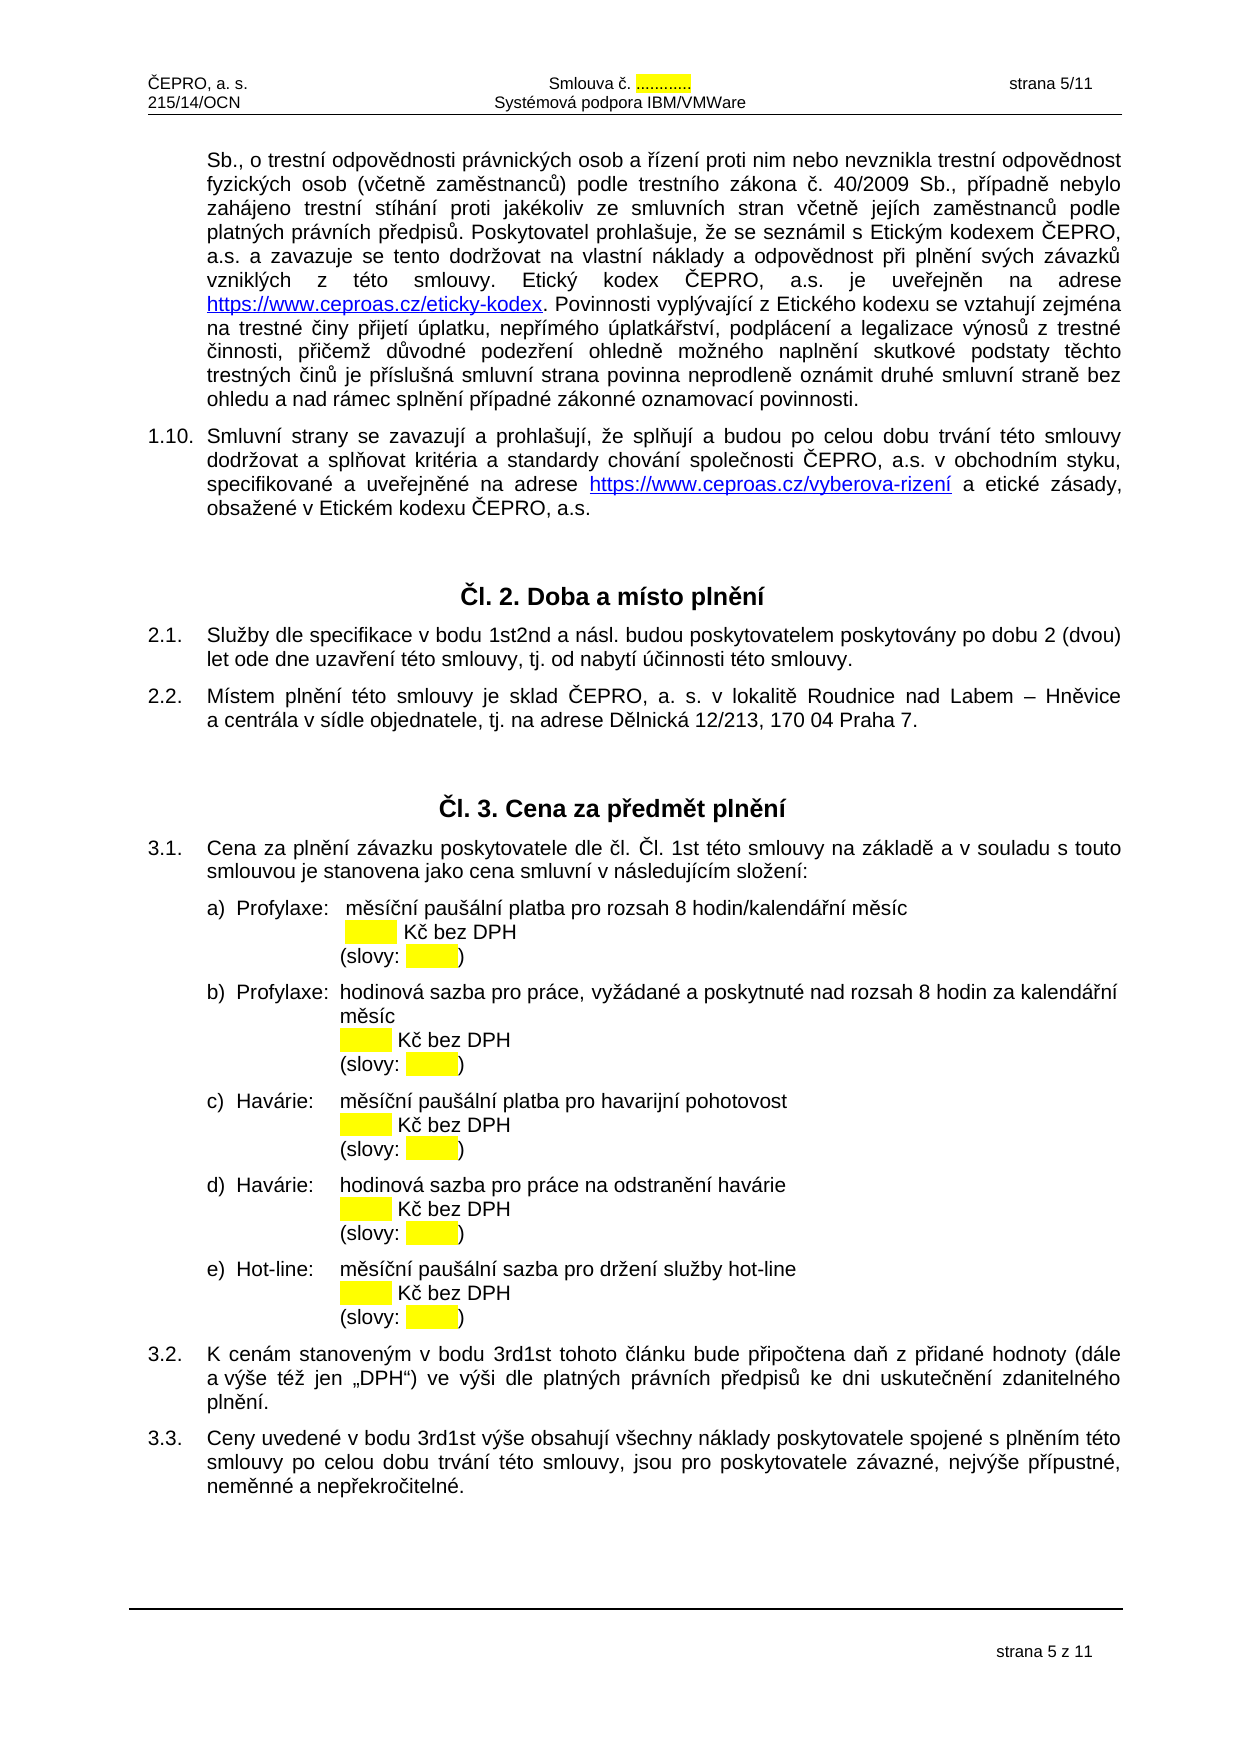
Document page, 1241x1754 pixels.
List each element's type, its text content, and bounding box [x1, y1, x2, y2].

text Cena za plnění závazku poskytovatele dle čl. Čl. 1 této smlouvy na základě a v souladu s touto smlouvou je stanovena jako cena smluvní v následujícím složení: [148, 835, 1122, 883]
list Havárie: měsíční paušální platba pro havarijní pohotovost Kč bez DPH (slovy: ) [207, 1088, 1122, 1160]
text K cenám stanoveným v bodu 3.1 tohoto článku bude připočtena daň z přidané hodnoty (dále a výše též jen „DPH“) ve výši dle platných právních předpisů ke dni uskutečnění zdanitelného plnění. [148, 1342, 1122, 1413]
text Služby dle specifikace v bodu 1.2 a násl. budou poskytovatelem poskytovány po dobu 2 (dvou) let ode dne uzavření této smlouvy, tj. od nabytí účinnosti této smlouvy. [148, 623, 1122, 671]
text Smluvní strany se zavazují a prohlašují, že splňují a budou po celou dobu trvání této smlouvy dodržovat a splňovat kritéria a standardy chování společnosti ČEPRO, a.s. v obchodním styku, specifikované a uveřejněné na adrese https://www.ceproas.cz/vyberova-rizení a etické zásady, obsažené v Etickém kodexu ČEPRO, a.s. [148, 424, 1122, 519]
text Místem plnění této smlouvy je sklad ČEPRO, a. s. v lokalitě Roudnice nad Labem – Hněvice a centrála v sídle objednatele, tj. na adrese Dělnická 12/213, 170 04 Praha 7. [148, 684, 1122, 732]
list Hot-line: měsíční paušální sazba pro držení služby hot-line Kč bez DPH (slovy: ) [207, 1257, 1122, 1329]
text Doba a místo plnění [102, 582, 1122, 611]
list Profylaxe: měsíční paušální platba pro rozsah 8 hodin/kalendářní měsíc Kč bez DPH (slovy: ) [207, 896, 1122, 968]
list Profylaxe: hodinová sazba pro práce, vyžádané a poskytnuté nad rozsah 8 hodin za kalendářní měsíc Kč bez DPH (slovy: ) [207, 980, 1122, 1076]
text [148, 148, 1122, 411]
text Cena za předmět plnění [102, 794, 1122, 823]
list Havárie: hodinová sazba pro práce na odstranění havárie Kč bez DPH (slovy: ) [207, 1173, 1122, 1245]
text Ceny uvedené v bodu 3.1 výše obsahují všechny náklady poskytovatele spojené s plněním této smlouvy po celou dobu trvání této smlouvy, jsou pro poskytovatele závazné, nejvýše přípustné, neměnné a nepřekročitelné. [148, 1426, 1122, 1498]
